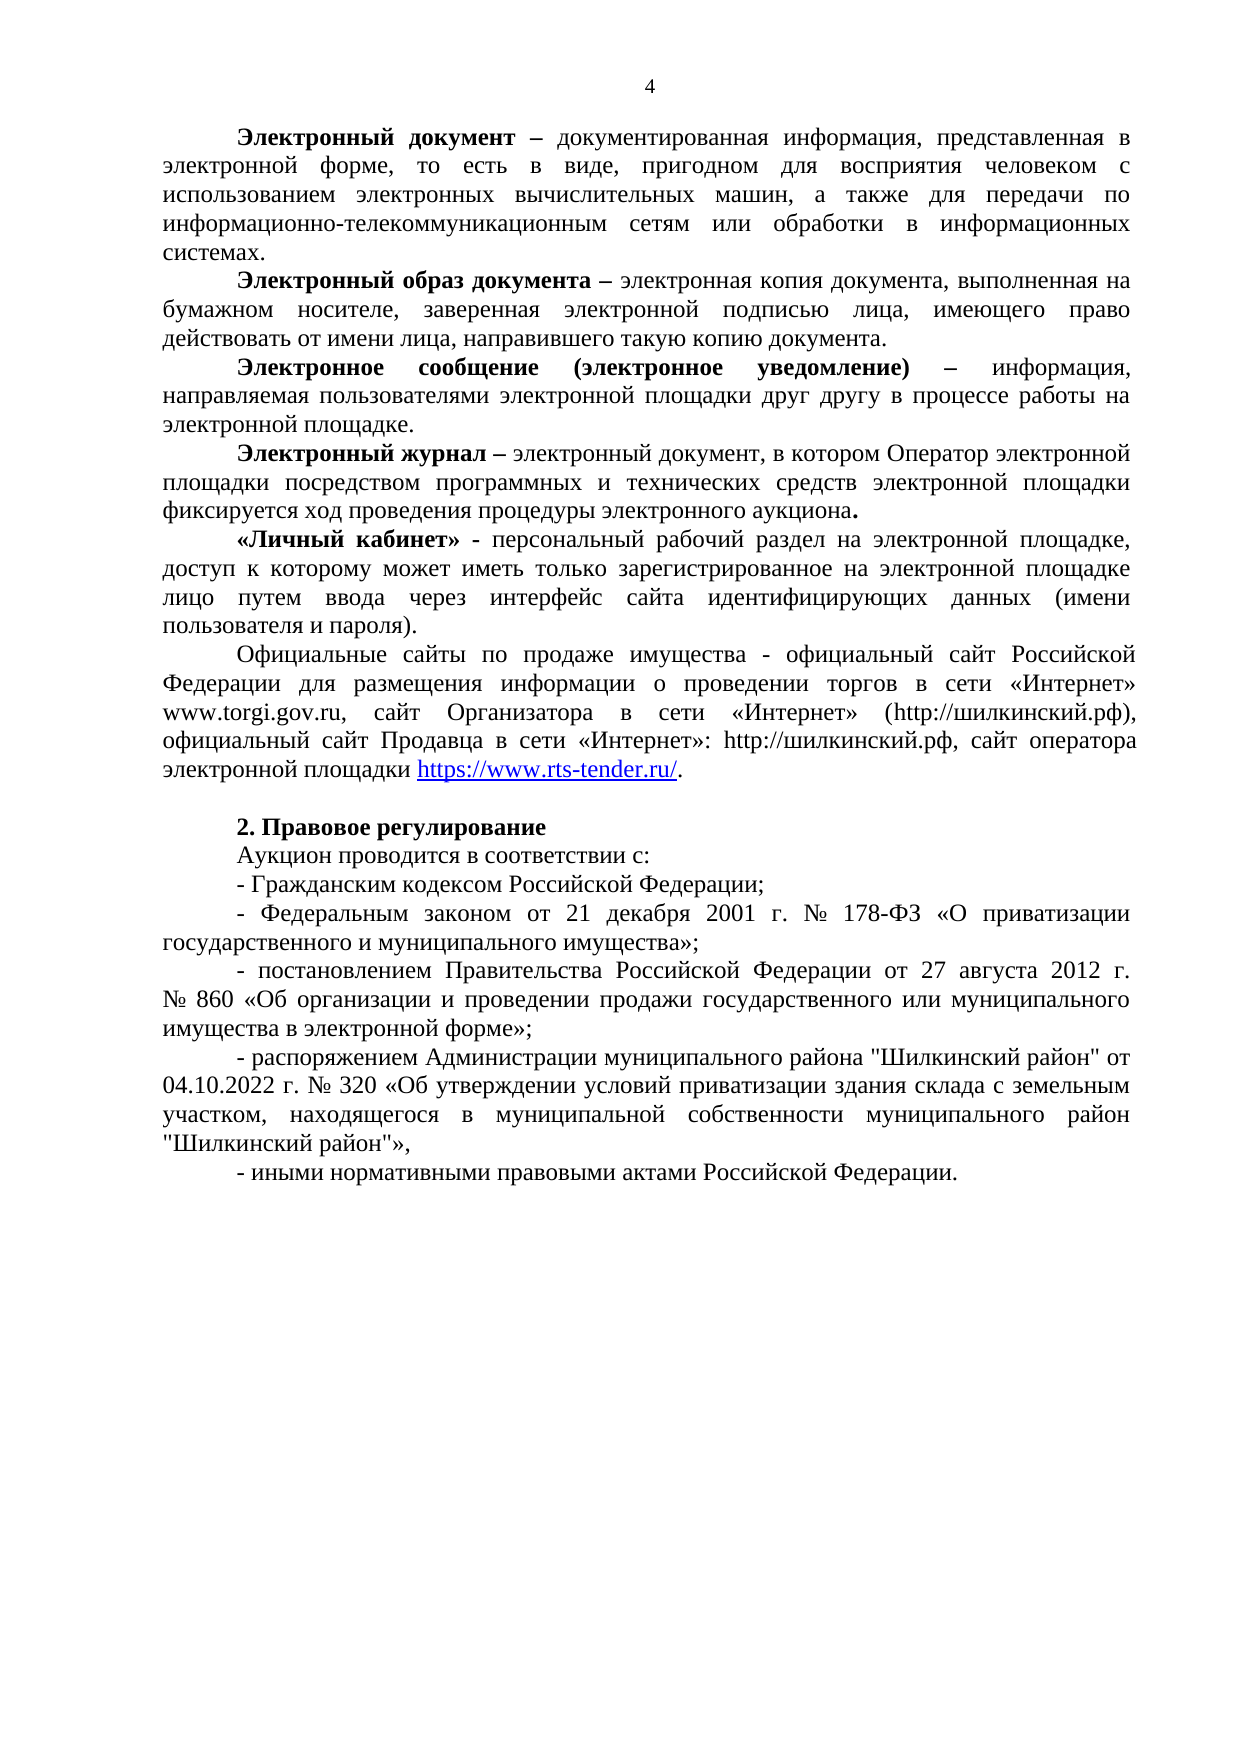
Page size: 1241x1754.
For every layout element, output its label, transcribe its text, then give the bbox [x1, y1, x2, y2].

text Электронное сообщение (электронное уведомление) – информация, направляемая пользователями электронной площадки друг другу в процессе работы на электронной площадке. [162, 352, 1131, 438]
text - Гражданским кодексом Российской Федерации; [162, 869, 1131, 898]
text Аукцион проводится в соответствии с: [162, 841, 1131, 869]
text Официальные сайты по продаже имущества - официальный сайт Российской Федерации для размещения информации о проведении торгов в сети «Интернет» www.torgi.gov.ru, сайт Организатора в сети «Интернет» (http://шилкинский.рф), официальный сайт Продавца в сети «Интернет»: http://шилкинский.рф, сайт оператора электронной площадки https://www.rts-tender.ru/. [162, 639, 1137, 783]
text - иными нормативными правовыми актами Российской Федерации. [162, 1157, 1131, 1186]
text - Федеральным законом от 21 декабря 2001 г. № 178-ФЗ «О приватизации государственного и муниципального имущества»; [162, 898, 1131, 956]
text Электронный журнал – электронный документ, в котором Оператор электронной площадки посредством программных и технических средств электронной площадки фиксируется ход проведения процедуры электронного аукциона. [162, 438, 1131, 524]
text «Личный кабинет» - персональный рабочий раздел на электронной площадке, доступ к которому может иметь только зарегистрированное на электронной площадке лицо путем ввода через интерфейс сайта идентифицирующих данных (имени пользователя и пароля). [162, 524, 1131, 639]
text - распоряжением Администрации муниципального района "Шилкинский район" от 04.10.2022 г. № 320 «Об утверждении условий приватизации здания склада с земельным участком, находящегося в муниципальной собственности муниципального район "Шилкинский район"», [162, 1042, 1131, 1157]
text Электронный образ документа – электронная копия документа, выполненная на бумажном носителе, заверенная электронной подписью лица, имеющего право действовать от имени лица, направившего такую копию документа. [162, 266, 1131, 352]
text - постановлением Правительства Российской Федерации от 27 августа 2012 г. № 860 «Об организации и проведении продажи государственного или муниципального имущества в электронной форме»; [162, 956, 1131, 1042]
text 2. Правовое регулирование [162, 812, 1131, 841]
text Электронный документ – документированная информация, представленная в электронной форме, то есть в виде, пригодном для восприятия человеком с использованием электронных вычислительных машин, а также для передачи по информационно-телекоммуникационным сетям или обработки в информационных системах. [162, 122, 1131, 266]
